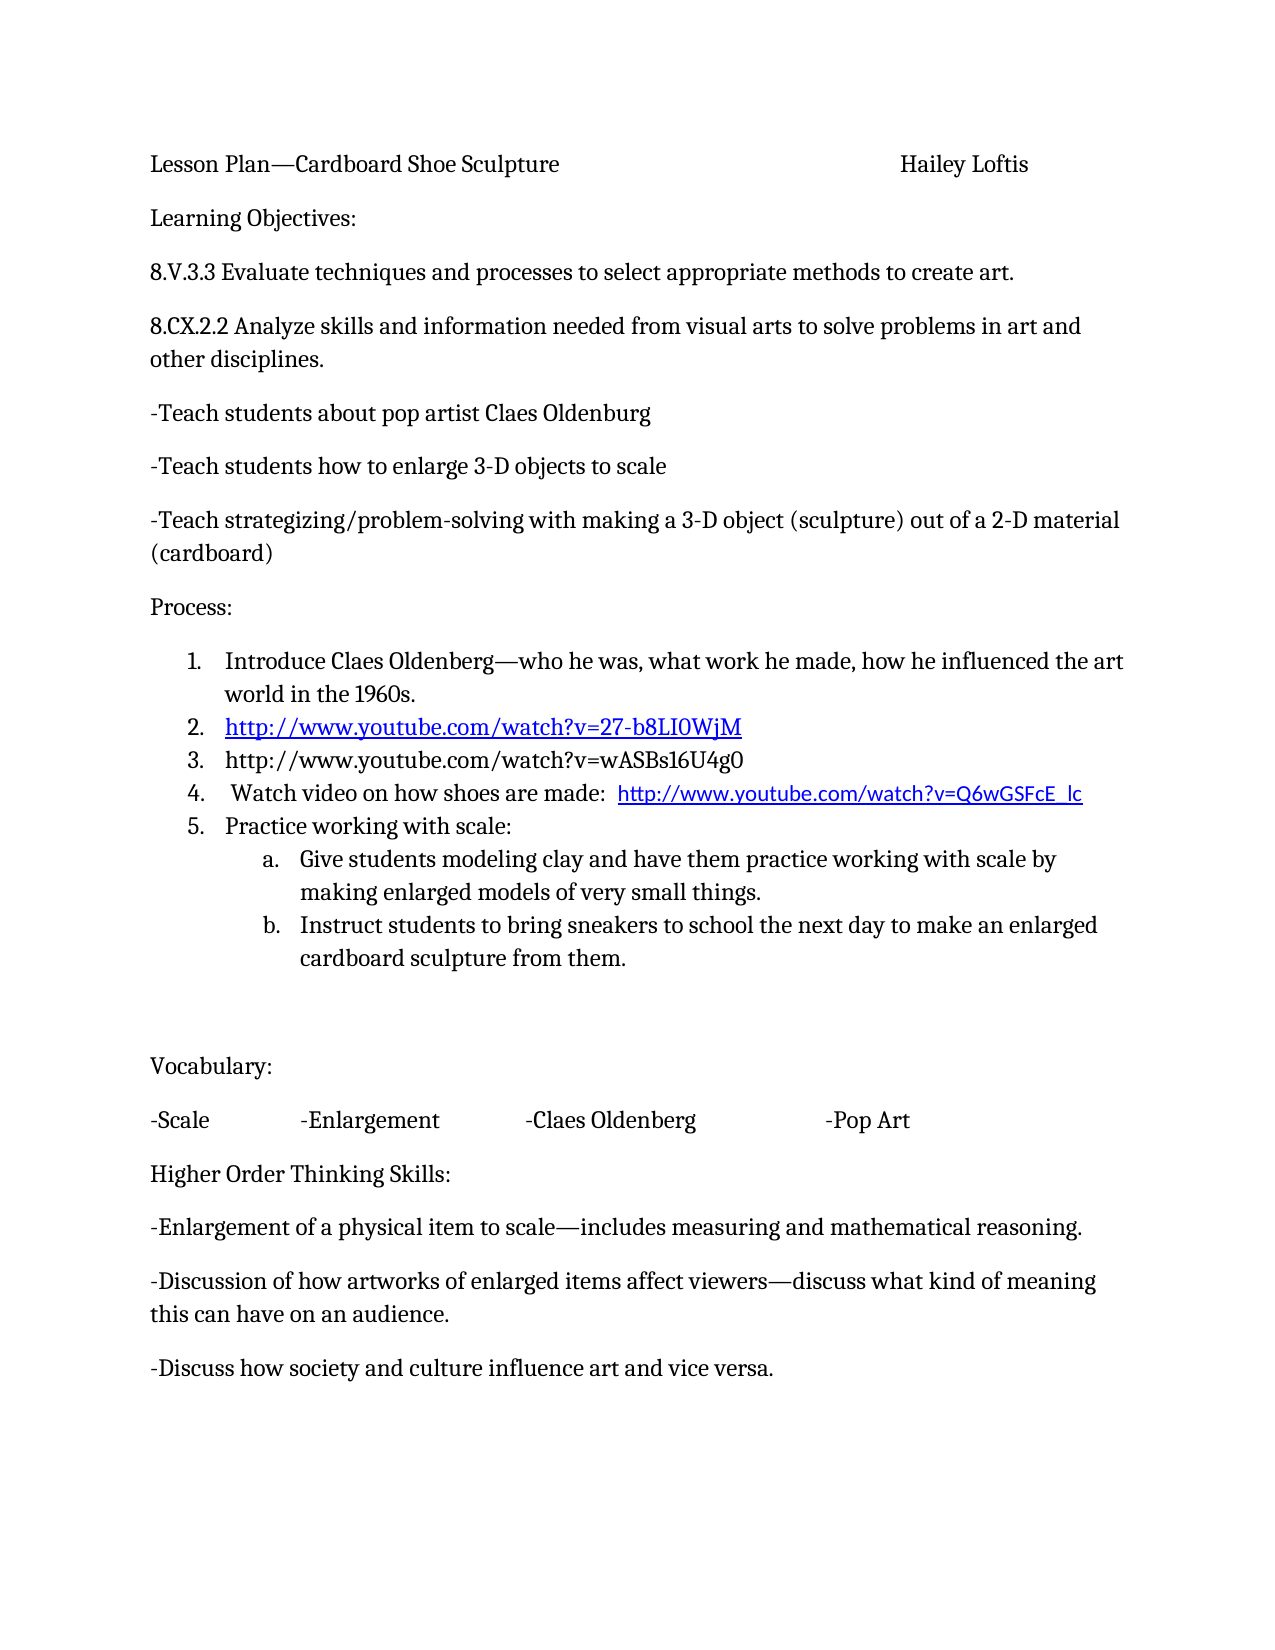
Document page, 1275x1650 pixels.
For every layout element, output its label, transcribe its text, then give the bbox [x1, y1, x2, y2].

list Introduce Claes Oldenberg—who he was, what work he made, how he influenced the art world in the 1960s. [187, 647, 1125, 709]
text -Enlargement of a physical item to scale—includes measuring and mathematical reasoning. [150, 1213, 1125, 1242]
text Process: [150, 593, 1125, 622]
list Instruct students to bring sneakers to school the next day to make an enlarged cardboard sculpture from them. [262, 911, 1125, 973]
text -Discussion of how artworks of enlarged items affect viewers—discuss what kind of meaning this can have on an audience. [150, 1267, 1125, 1329]
list Practice working with scale: [187, 812, 1125, 841]
text -Scale -Enlargement -Claes Oldenberg -Pop Art [150, 1106, 1125, 1134]
text -Teach strategizing/problem-solving with making a 3-D object (sculpture) out of a 2-D material (cardboard) [150, 506, 1125, 568]
list Give students modeling clay and have them practice working with scale by making enlarged models of very small things. [262, 845, 1125, 907]
text Lesson Plan—Cardboard Shoe Sculpture Hailey Loftis [150, 150, 1125, 179]
list http://www.youtube.com/watch?v=27-b8LI0WjM [187, 713, 1125, 742]
text 8.CX.2.2 Analyze skills and information needed from visual arts to solve problems in art and other disciplines. [150, 312, 1125, 373]
text 8.V.3.3 Evaluate techniques and processes to select appropriate methods to create art. [150, 258, 1125, 286]
text Higher Order Thinking Skills: [150, 1159, 1125, 1188]
list Watch video on how shoes are made: http://www.youtube.com/watch?v=Q6wGSFcE_lc [187, 779, 1125, 808]
text Learning Objectives: [150, 204, 1125, 233]
text -Discuss how society and culture influence art and vice versa. [150, 1354, 1125, 1383]
text -Teach students how to enlarge 3-D objects to scale [150, 452, 1125, 481]
text Vocabulary: [150, 1052, 1125, 1081]
text -Teach students about pop artist Claes Oldenburg [150, 398, 1125, 427]
list http://www.youtube.com/watch?v=wASBs16U4g0 [187, 746, 1125, 775]
